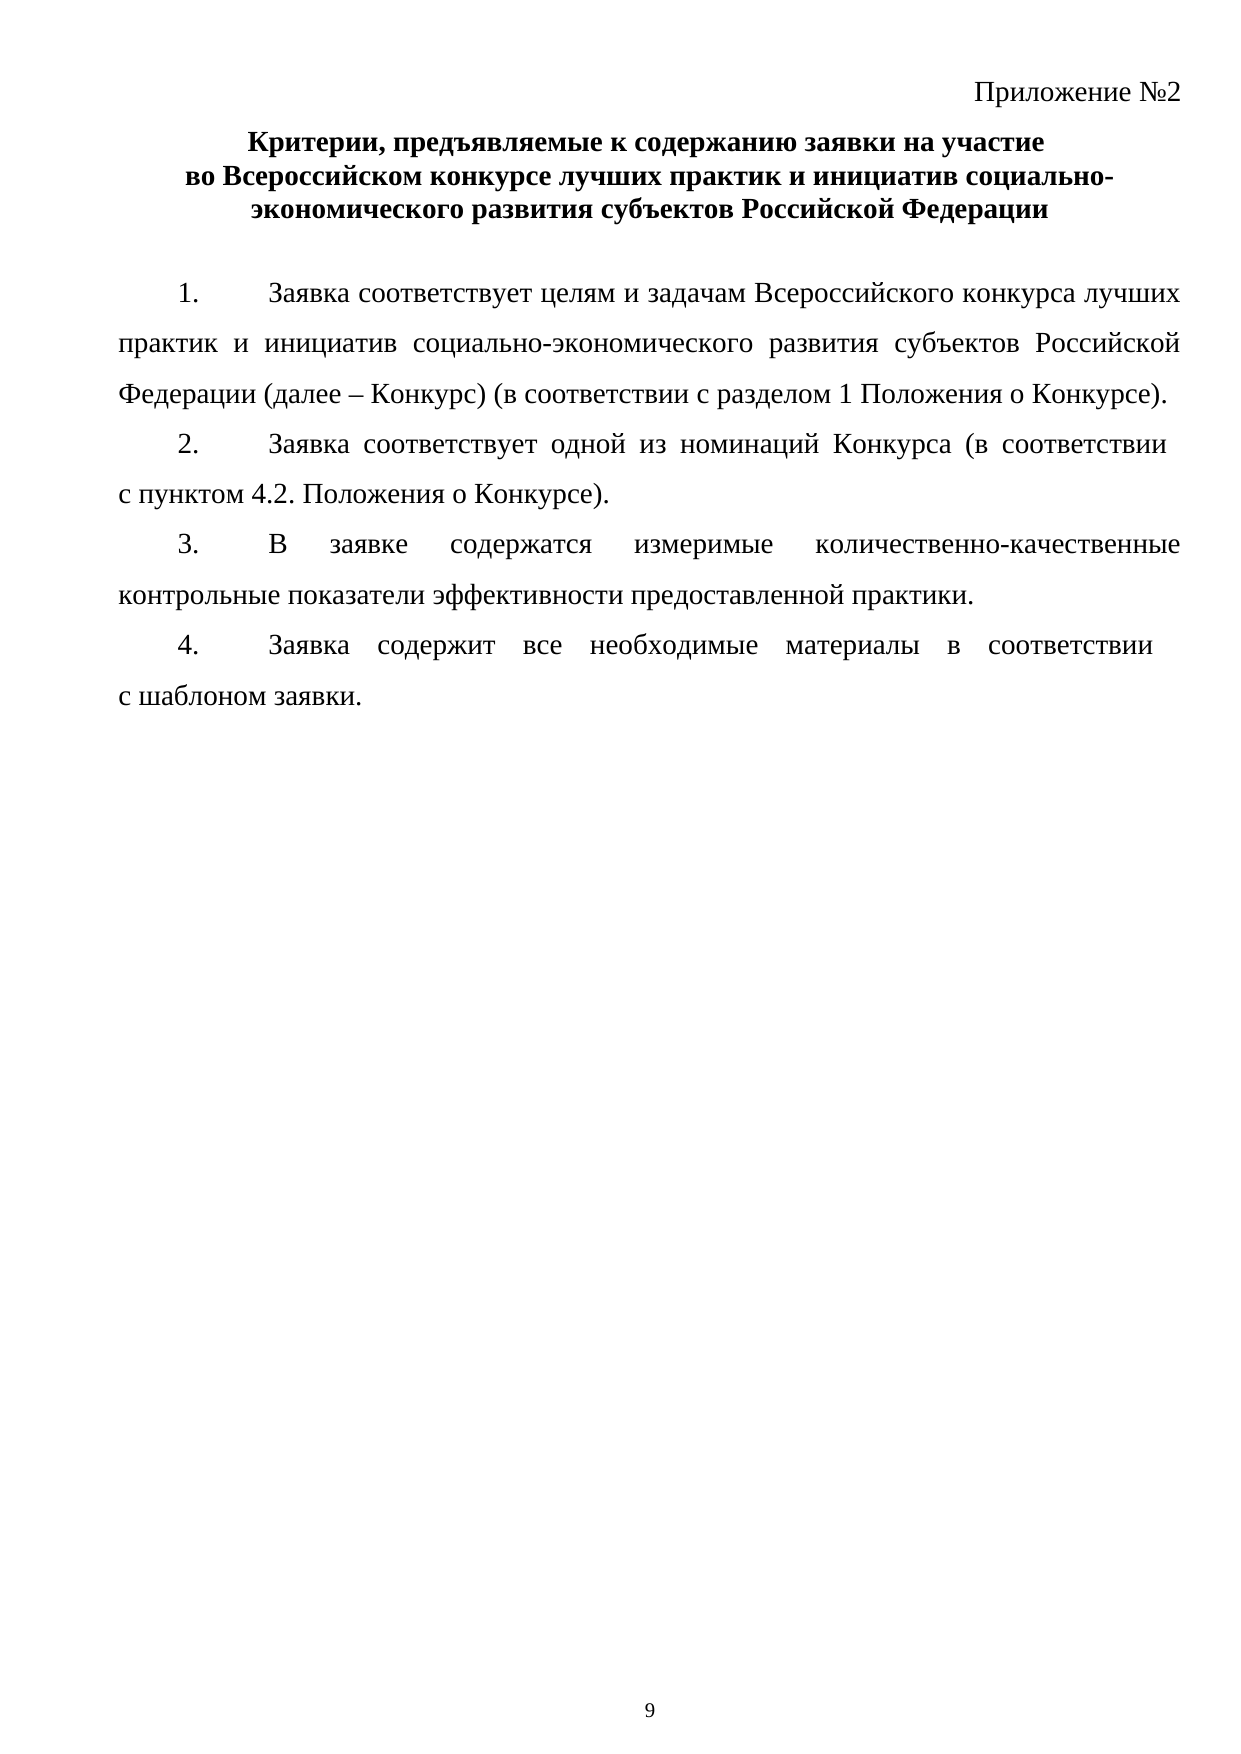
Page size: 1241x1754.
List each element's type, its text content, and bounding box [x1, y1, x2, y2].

list Приложение №2 [118, 74, 1181, 107]
list В заявке содержатся измеримые количественно-качественные контрольные показатели эффективности предоставленной практики. [118, 527, 1181, 611]
list Заявка соответствует одной из номинаций Конкурса (в соответствии с пунктом 4.2. Положения о Конкурсе). [118, 426, 1181, 510]
list Критерии, предъявляемые к содержанию заявки на участие во Всероссийском конкурсе лучших практик и инициатив социально-экономического развития субъектов Российской Федерации [118, 124, 1181, 225]
list Заявка соответствует целям и задачам Всероссийского конкурса лучших практик и инициатив социально-экономического развития субъектов Российской Федерации (далее – Конкурс) (в соответствии с разделом 1 Положения о Конкурсе). [118, 275, 1181, 409]
list Заявка содержит все необходимые материалы в соответствии с шаблоном заявки. [118, 627, 1181, 711]
